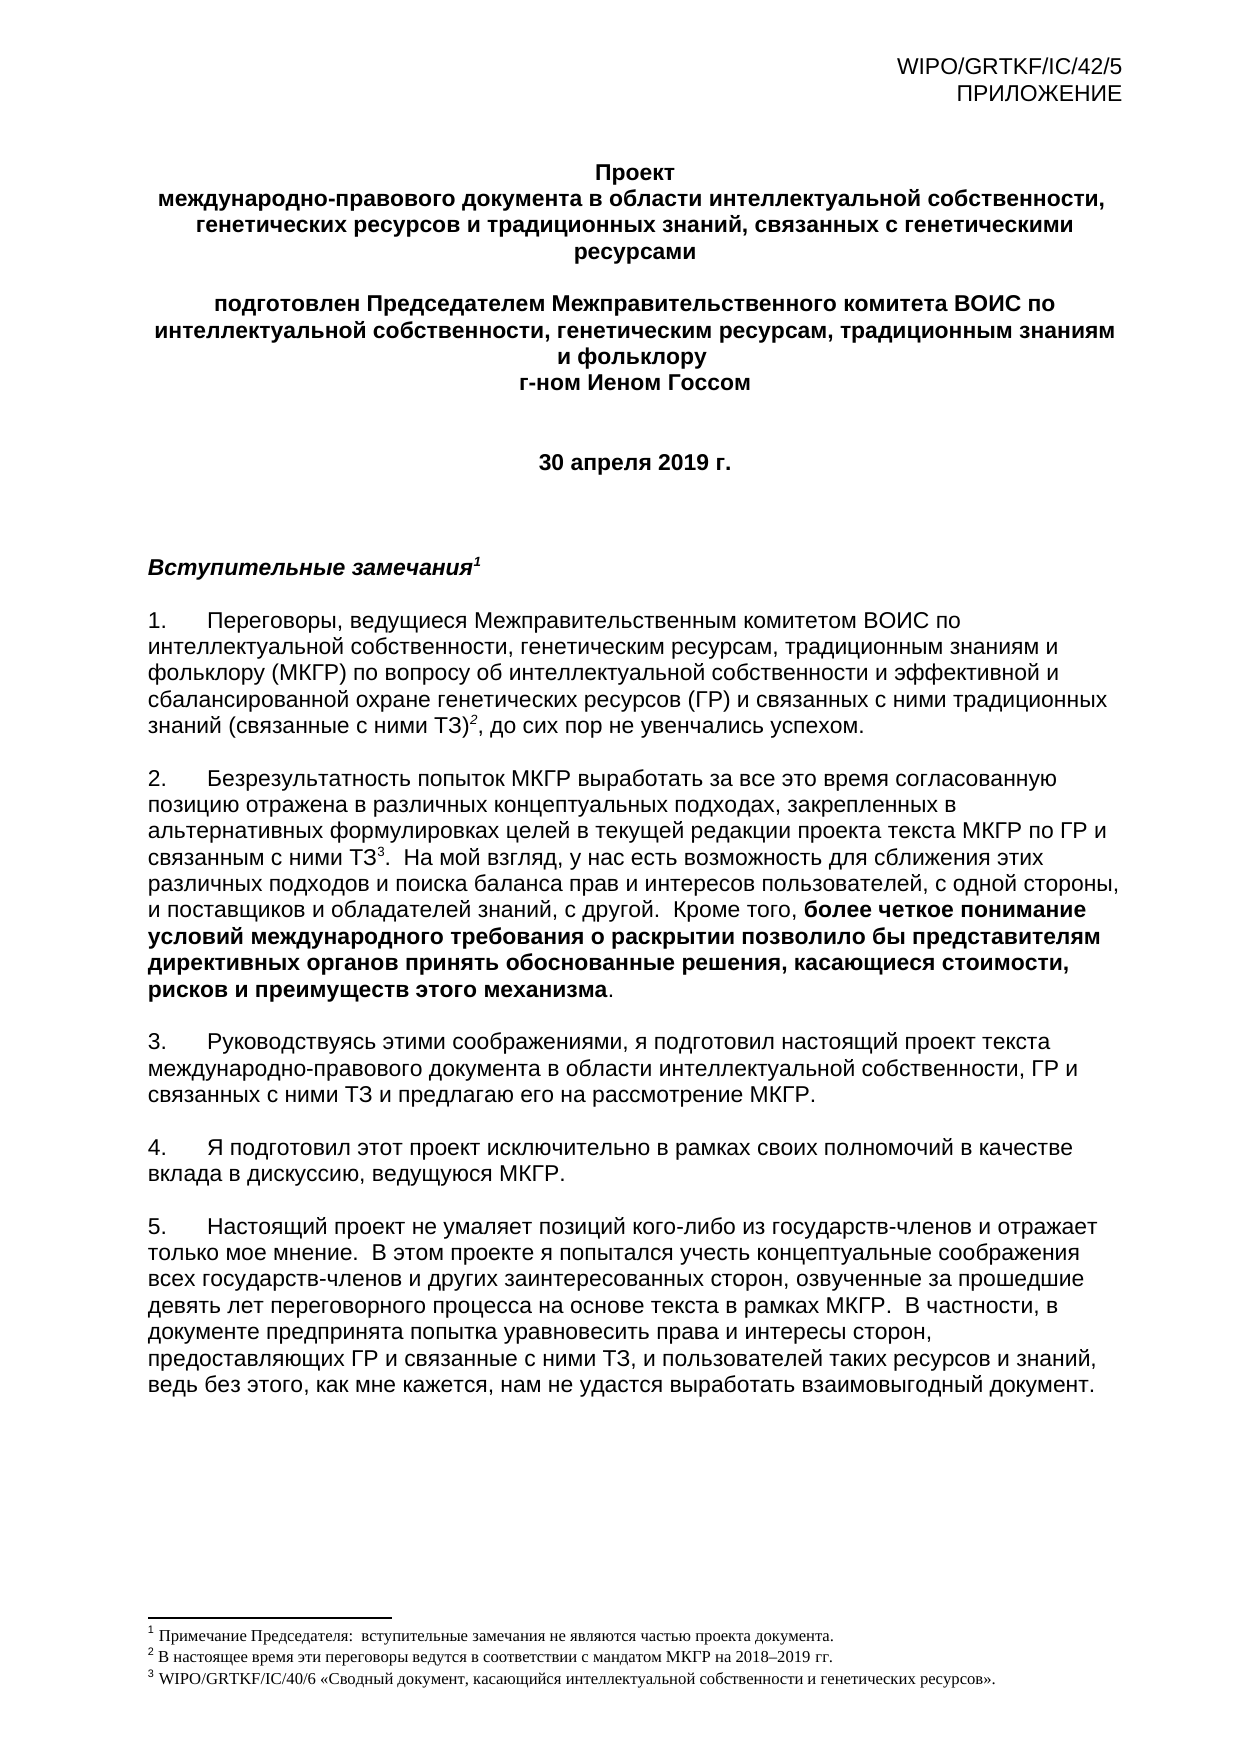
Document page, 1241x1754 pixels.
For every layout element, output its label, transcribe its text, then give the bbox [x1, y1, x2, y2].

text подготовлен Председателем Межправительственного комитета ВОИС по интеллектуальной собственности, генетическим ресурсам, традиционным знаниям и фольклору г-ном Иеном Госсом [148, 290, 1122, 396]
text Вступительные замечания [148, 554, 1122, 580]
text международно-правового документа в области интеллектуальной собственности, генетических ресурсов и традиционных знаний, связанных с генетическими ресурсами [148, 185, 1122, 264]
text 30 апреля 2019 г. [148, 448, 1122, 475]
text 2. Безрезультатность попыток МКГР выработать за все это время согласованную позицию отражена в различных концептуальных подходах, закрепленных в альтернативных формулировках целей в текущей редакции проекта текста МКГР по ГР и связанным с ними ТЗ. На мой взгляд, у нас есть возможность для сближения этих различных подходов и поиска баланса прав и интересов пользователей, с одной стороны, и поставщиков и обладателей знаний, с другой. Кроме того, более четкое понимание условий международного требования о раскрытии позволило бы представителям директивных органов принять обоснованные решения, касающиеся стоимости, рисков и преимуществ этого механизма. [148, 765, 1122, 1002]
text 1. Переговоры, ведущиеся Межправительственным комитетом ВОИС по интеллектуальной собственности, генетическим ресурсам, традиционным знаниям и фольклору (МКГР) по вопросу об интеллектуальной собственности и эффективной и сбалансированной охране генетических ресурсов (ГР) и связанных с ними традиционных знаний (связанные с ними ТЗ), до сих пор не увенчались успехом. [148, 607, 1122, 738]
text 4. Я подготовил этот проект исключительно в рамках своих полномочий в качестве вклада в дискуссию, ведущуюся МКГР. [148, 1134, 1122, 1186]
text 3. Руководствуясь этими соображениями, я подготовил настоящий проект текста международно-правового документа в области интеллектуальной собственности, ГР и связанных с ними ТЗ и предлагаю его на рассмотрение МКГР. [148, 1028, 1122, 1107]
text Проект [148, 158, 1122, 185]
text 5. Настоящий проект не умаляет позиций кого-либо из государств-членов и отражает только мое мнение. В этом проекте я попытался учесть концептуальные соображения всех государств-членов и других заинтересованных сторон, озвученные за прошедшие девять лет переговорного процесса на основе текста в рамках МКГР. В частности, в документе предпринята попытка уравновесить права и интересы сторон, предоставляющих ГР и связанные с ними ТЗ, и пользователей таких ресурсов и знаний, ведь без этого, как мне кажется, нам не удастся выработать взаимовыгодный документ. [148, 1213, 1122, 1397]
